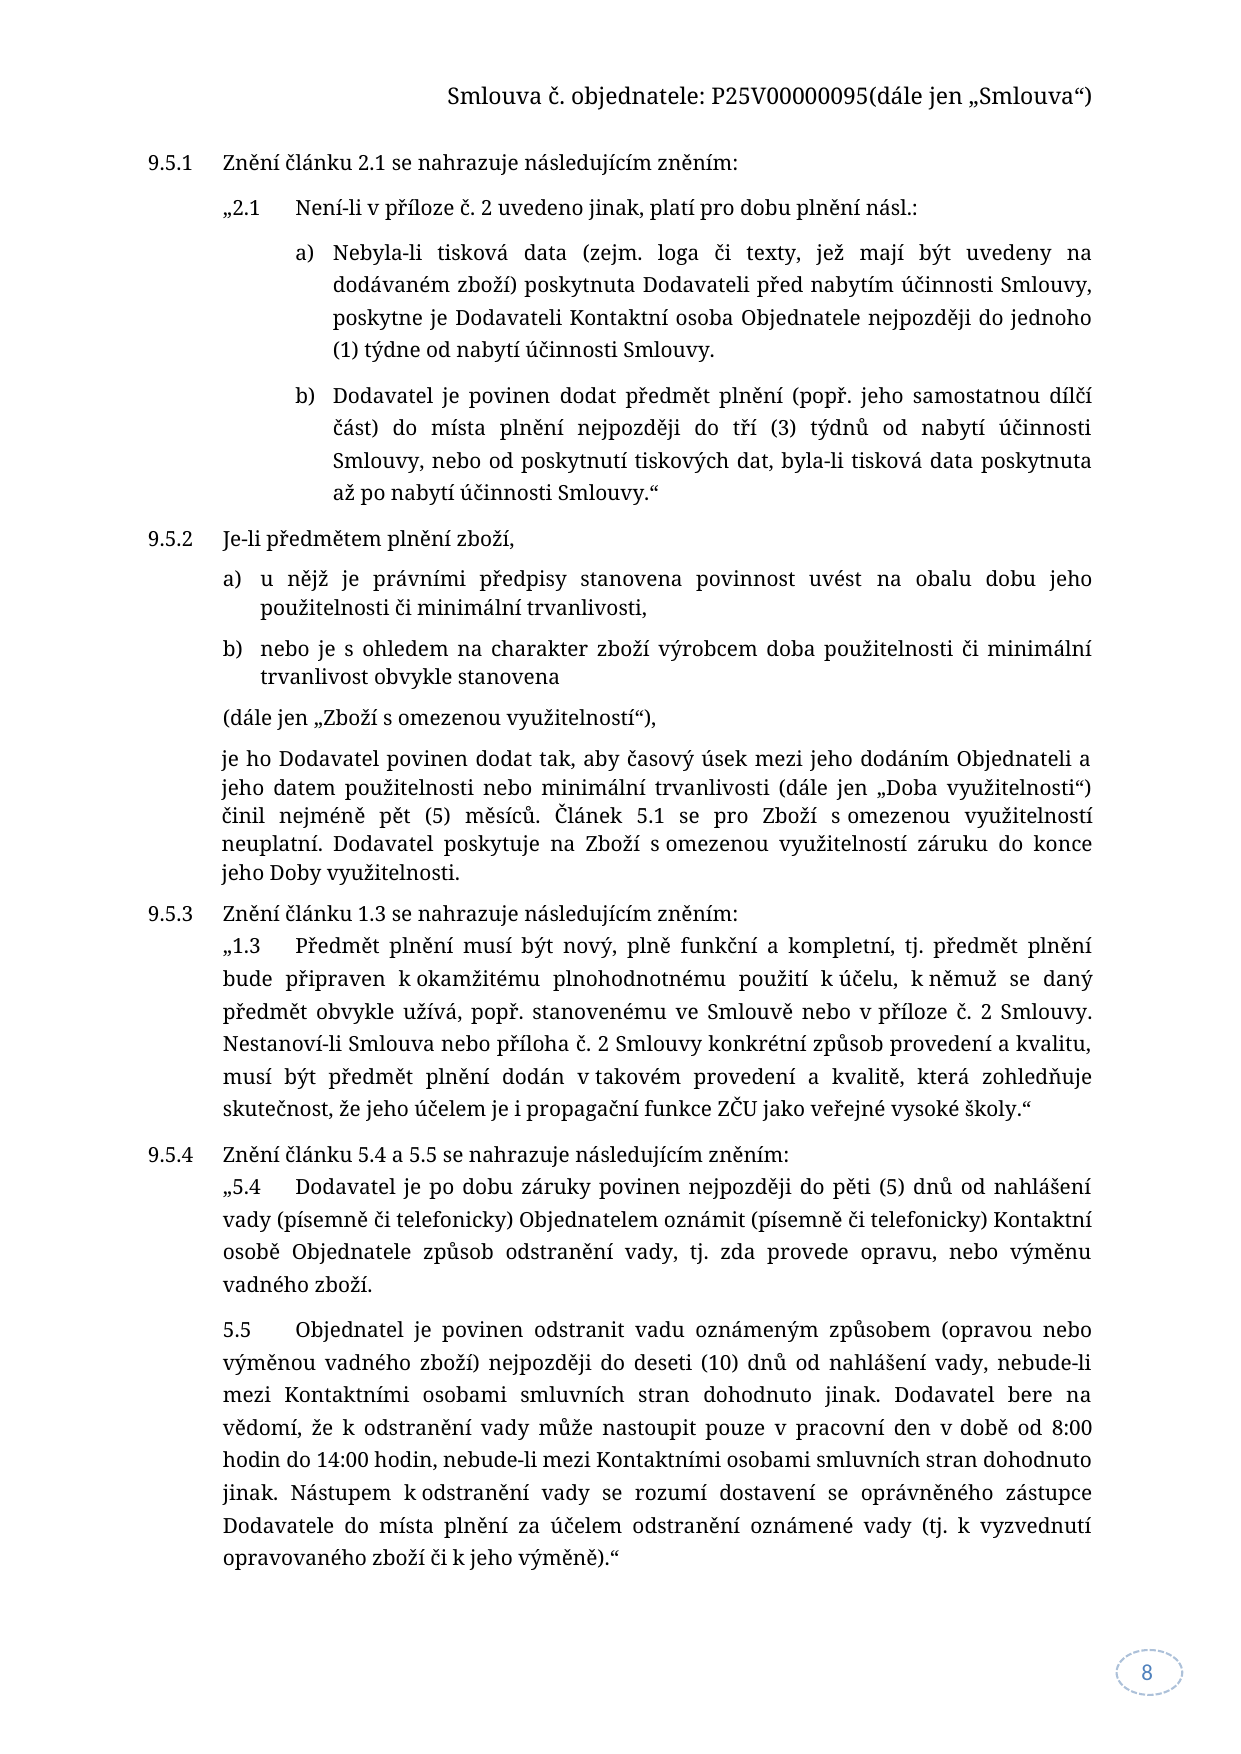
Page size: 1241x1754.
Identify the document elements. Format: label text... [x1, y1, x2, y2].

list Dodavatel je povinen dodat předmět plnění (popř. jeho samostatnou dílčí část) do místa plnění nejpozději do tří (3) týdnů od nabytí účinnosti Smlouvy, nebo od poskytnutí tiskových dat, byla-li tisková data poskytnuta až po nabytí účinnosti Smlouvy.“ [295, 381, 1093, 507]
list 5.5 Objednatel je povinen odstranit vadu oznámeným způsobem (opravou nebo výměnou vadného zboží) nejpozději do deseti (10) dnů od nahlášení vady, nebude-li mezi Kontaktními osobami smluvních stran dohodnuto jinak. Dodavatel bere na vědomí, že k odstranění vady může nastoupit pouze v pracovní den v době od 8:00 hodin do 14:00 hodin, nebude-li mezi Kontaktními osobami smluvních stran dohodnuto jinak. Nástupem k odstranění vady se rozumí dostavení se oprávněného zástupce Dodavatele do místa plnění za účelem odstranění oznámené vady (tj. k vyzvednutí opravovaného zboží či k jeho výměně).“ [223, 1315, 1093, 1572]
list nebo je s ohledem na charakter zboží výrobcem doba použitelnosti či minimální trvanlivost obvykle stanovena [223, 634, 1093, 691]
text je ho Dodavatel povinen dodat tak, aby časový úsek mezi jeho dodáním Objednateli a jeho datem použitelnosti nebo minimální trvanlivosti (dále jen „Doba využitelnosti“) činil nejméně pět (5) měsíců. Článek 5.1 se pro Zboží s omezenou využitelností neuplatní. Dodavatel poskytuje na Zboží s omezenou využitelností záruku do konce jeho Doby využitelnosti. [221, 744, 1093, 886]
text (dále jen „Zboží s omezenou využitelností“), [223, 703, 1093, 732]
list Znění článku 2.1 se nahrazuje následujícím zněním: [148, 148, 1093, 176]
list Je-li předmětem plnění zboží, [148, 524, 1093, 552]
list Znění článku 1.3 se nahrazuje následujícím zněním: [148, 899, 1093, 927]
list „1.3 Předmět plnění musí být nový, plně funkční a kompletní, tj. předmět plnění bude připraven k okamžitému plnohodnotnému použití k účelu, k němuž se daný předmět obvykle užívá, popř. stanovenému ve Smlouvě nebo v příloze č. 2 Smlouvy. Nestanoví-li Smlouva nebo příloha č. 2 Smlouvy konkrétní způsob provedení a kvalitu, musí být předmět plnění dodán v takovém provedení a kvalitě, která zohledňuje skutečnost, že jeho účelem je i propagační funkce ZČU jako veřejné vysoké školy.“ [223, 932, 1093, 1123]
list Znění článku 5.4 a 5.5 se nahrazuje následujícím zněním: [148, 1140, 1093, 1168]
list „2.1 Není-li v příloze č. 2 uvedeno jinak, platí pro dobu plnění násl.: [223, 193, 1093, 221]
list u nějž je právními předpisy stanovena povinnost uvést na obalu dobu jeho použitelnosti či minimální trvanlivosti, [223, 564, 1093, 621]
list Nebyla-li tisková data (zejm. loga či texty, jež mají být uvedeny na dodávaném zboží) poskytnuta Dodavateli před nabytím účinnosti Smlouvy, poskytne je Dodavateli Kontaktní osoba Objednatele nejpozději do jednoho (1) týdne od nabytí účinnosti Smlouvy. [295, 238, 1093, 364]
list „5.4 Dodavatel je po dobu záruky povinen nejpozději do pěti (5) dnů od nahlášení vady (písemně či telefonicky) Objednatelem oznámit (písemně či telefonicky) Kontaktní osobě Objednatele způsob odstranění vady, tj. zda provede opravu, nebo výměnu vadného zboží. [223, 1172, 1093, 1298]
